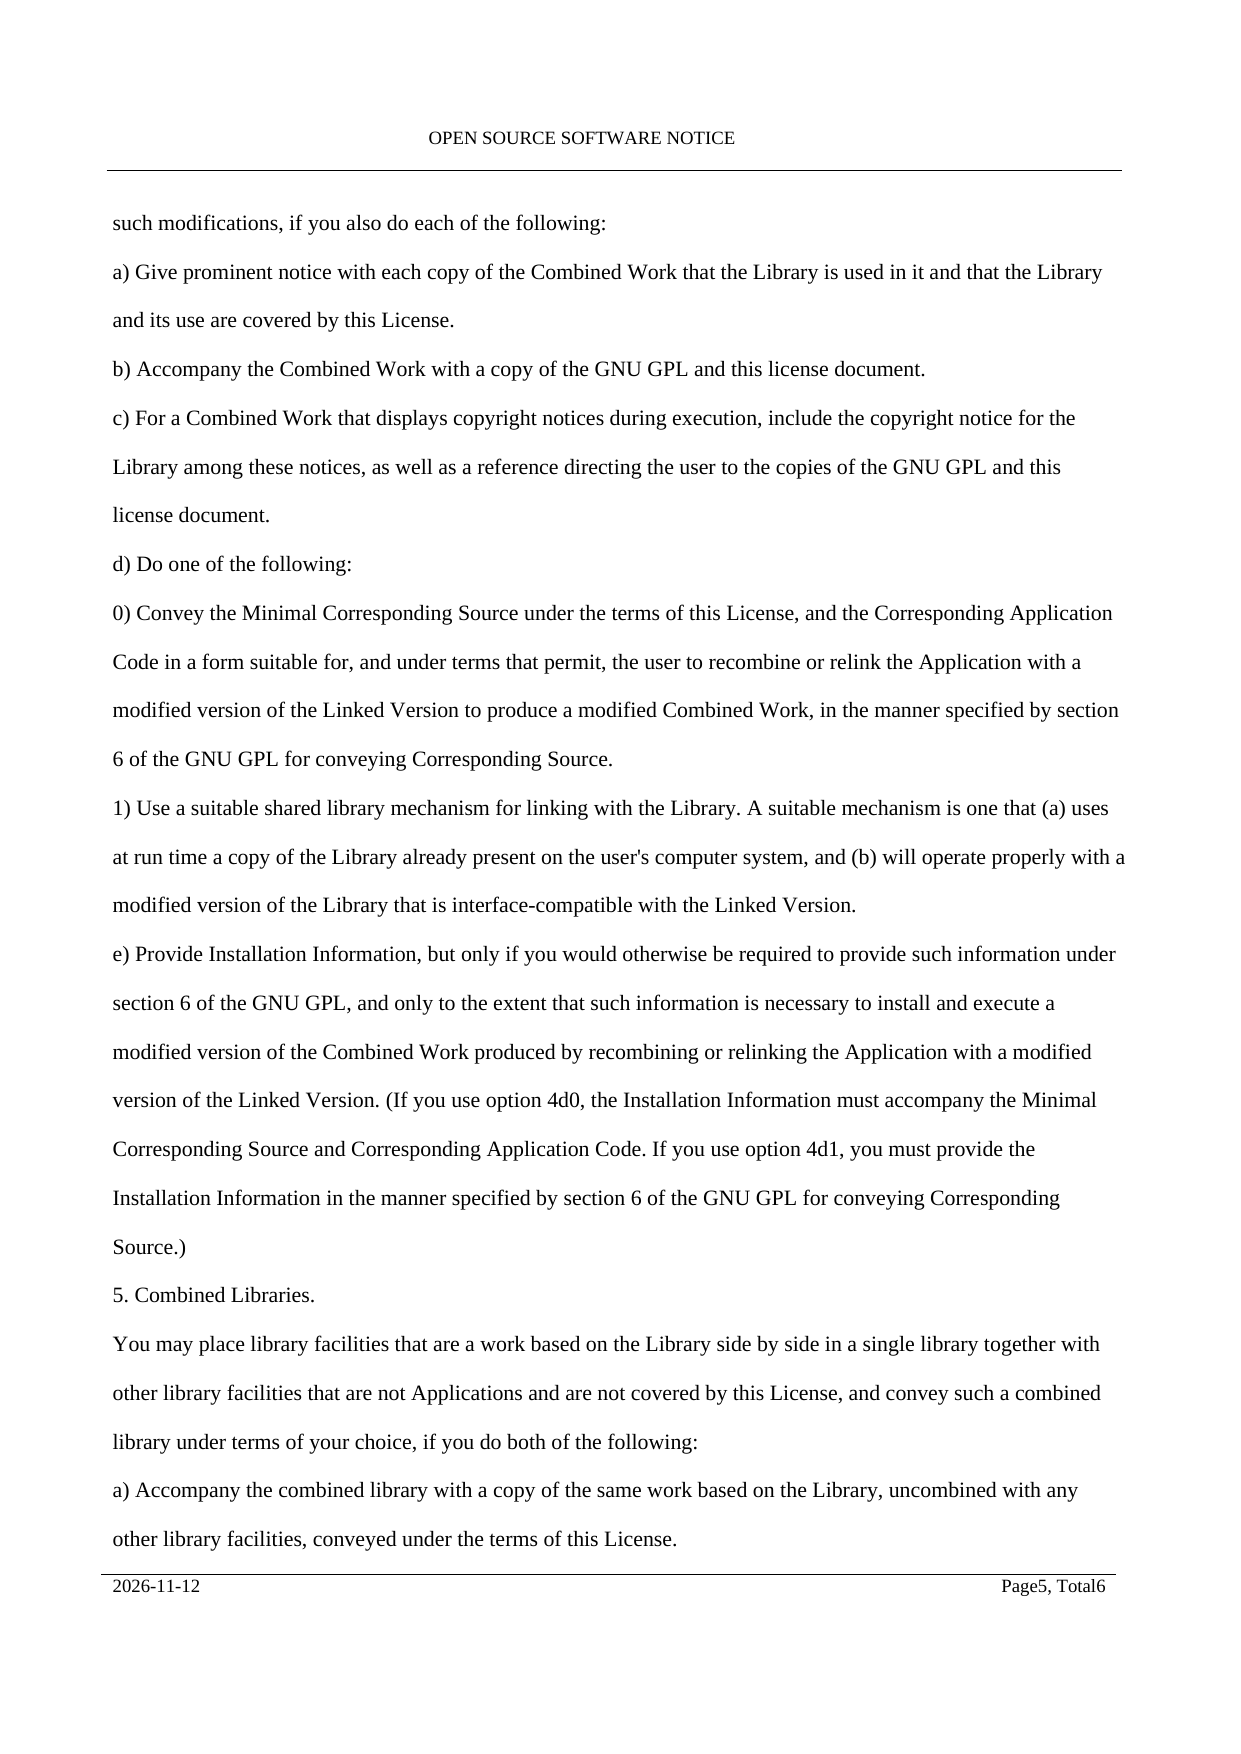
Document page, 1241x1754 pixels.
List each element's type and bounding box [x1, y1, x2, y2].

text [112, 206, 1128, 1555]
